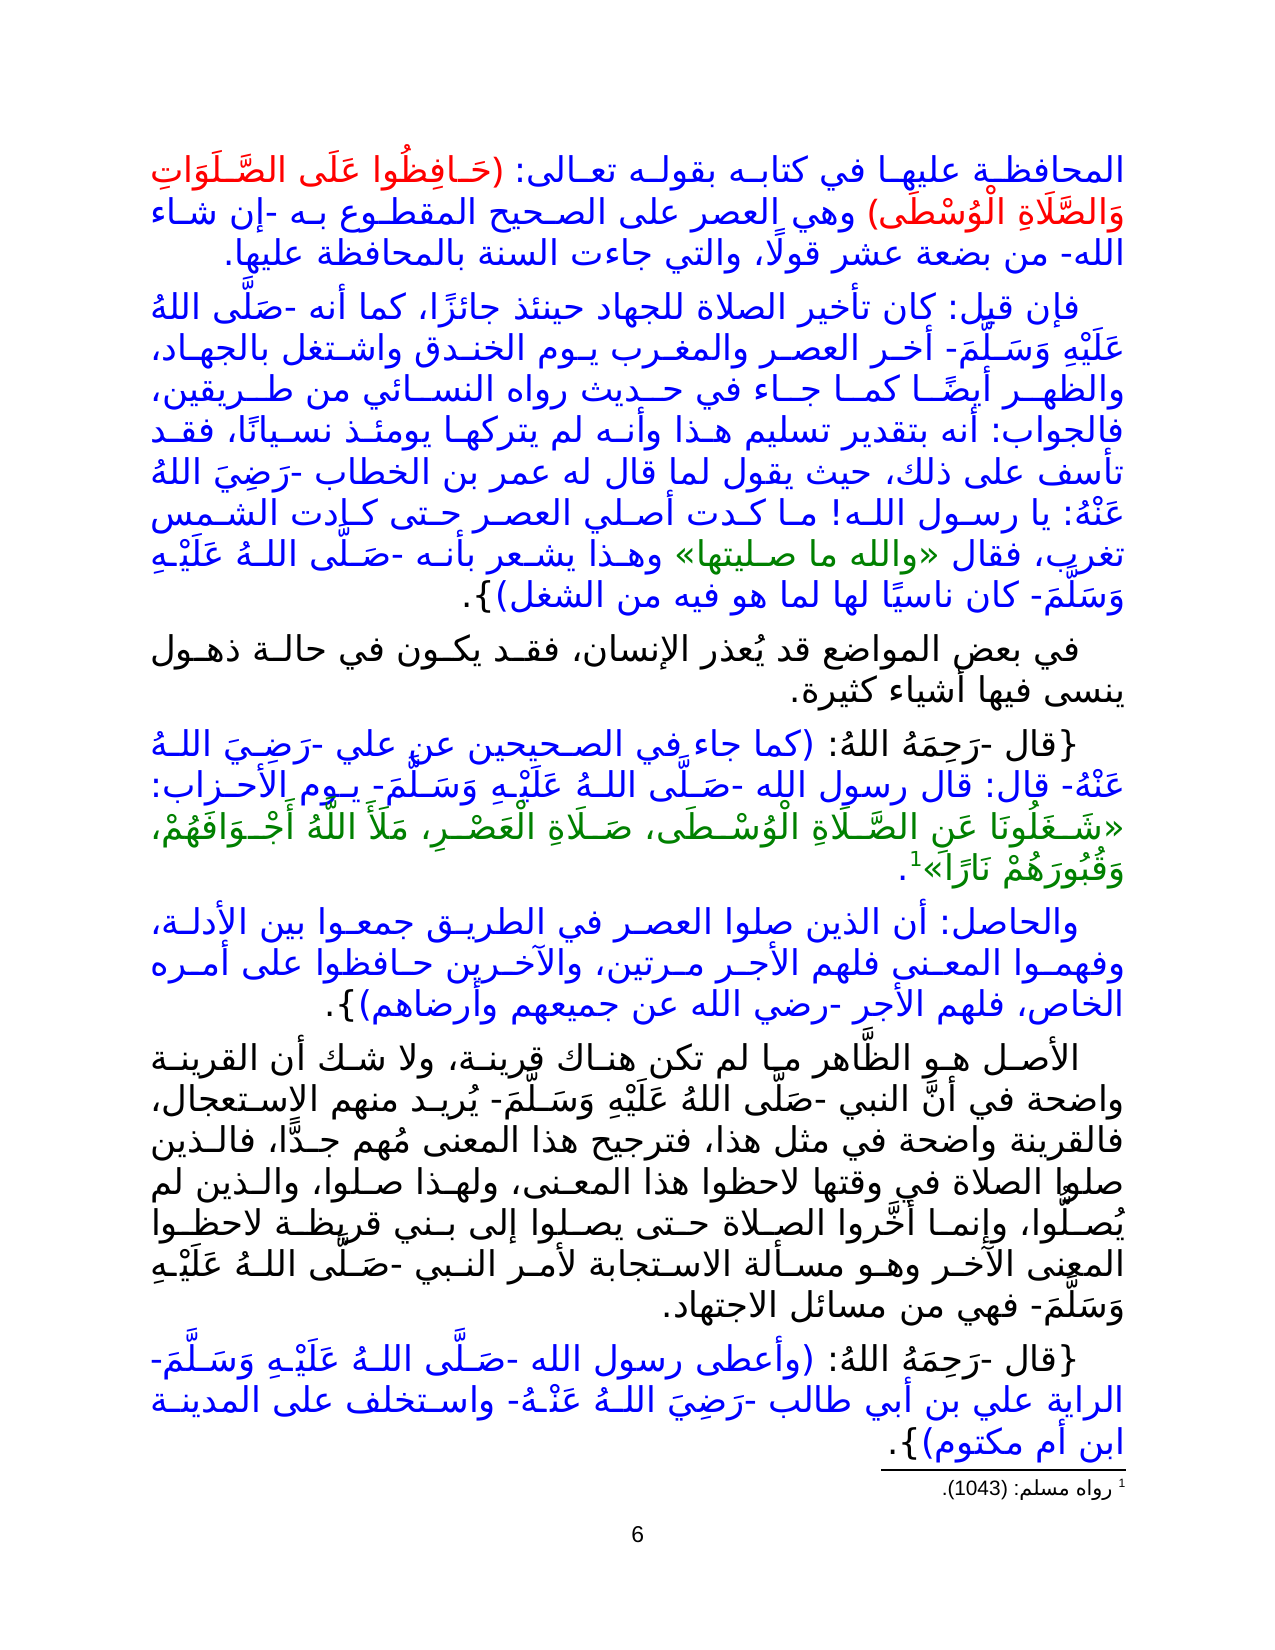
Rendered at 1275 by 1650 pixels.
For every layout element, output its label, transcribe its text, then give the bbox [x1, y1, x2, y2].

text في بعض المواضع قد يُعذر الإنسان، فقد يكون في حالة ذهول ينسى فيها أشياء كثيرة. [150, 629, 1125, 711]
text {قال -رَحِمَهُ اللهُ: (وأعطى رسول الله -صَلَّى اللهُ عَلَيْهِ وَسَلَّمَ- الراية علي بن أبي طالب -رَضِيَ اللهُ عَنْهُ- واستخلف على المدينة ابن أم مكتوم)}. [150, 1339, 1125, 1462]
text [150, 150, 1125, 274]
text {قال -رَحِمَهُ اللهُ: (كما جاء في الصحيحين عن علي -رَضِيَ اللهُ عَنْهُ- قال: قال رسول الله -صَلَّى اللهُ عَلَيْهِ وَسَلَّمَ- يوم الأحزاب: «شَغَلُونَا عَنِ الصَّلَاةِ الْوُسْطَى، صَلَاةِ الْعَصْرِ، مَلَأَ اللَّهُ أَجْوَافَهُمْ، وَقُبُورَهُمْ نَارًا». [150, 724, 1125, 889]
text الأصل هو الظَّاهر ما لم تكن هناك قرينة، ولا شك أن القرينة واضحة في أنَّ النبي -صَلَّى اللهُ عَلَيْهِ وَسَلَّمَ- يُريد منهم الاستعجال، فالقرينة واضحة في مثل هذا، فترجيح هذا المعنى مُهم جدًّا، فالذين صلوا الصلاة في وقتها لاحظوا هذا المعنى، ولهذا صلوا، والذين لم يُصلُّوا، وإنما أخَّروا الصلاة حتى يصلوا إلى بني قريظة لاحظوا المعنى الآخر وهو مسألة الاستجابة لأمر النبي -صَلَّى اللهُ عَلَيْهِ وَسَلَّمَ- فهي من مسائل الاجتهاد. [150, 1037, 1125, 1326]
text والحاصل: أن الذين صلوا العصر في الطريق جمعوا بين الأدلة، وفهموا المعنى فلهم الأجر مرتين، والآخرين حافظوا على أمره الخاص، فلهم الأجر -رضي الله عن جميعهم وأرضاهم)}. [150, 901, 1125, 1025]
text فإن قيل: كان تأخير الصلاة للجهاد حينئذ جائزًا، كما أنه -صَلَّى اللهُ عَلَيْهِ وَسَلَّمَ- أخر العصر والمغرب يوم الخندق واشتغل بالجهاد، والظهر أيضًا كما جاء في حديث رواه النسائي من طريقين، فالجواب: أنه بتقدير تسليم هذا وأنه لم يتركها يومئذ نسيانًا، فقد تأسف على ذلك، حيث يقول لما قال له عمر بن الخطاب -رَضِيَ اللهُ عَنْهُ: يا رسول الله! ما كدت أصلي العصر حتى كادت الشمس تغرب، فقال «والله ما صليتها» وهذا يشعر بأنه -صَلَّى اللهُ عَلَيْهِ وَسَلَّمَ- كان ناسيًا لها لما هو فيه من الشغل)}. [150, 286, 1125, 616]
